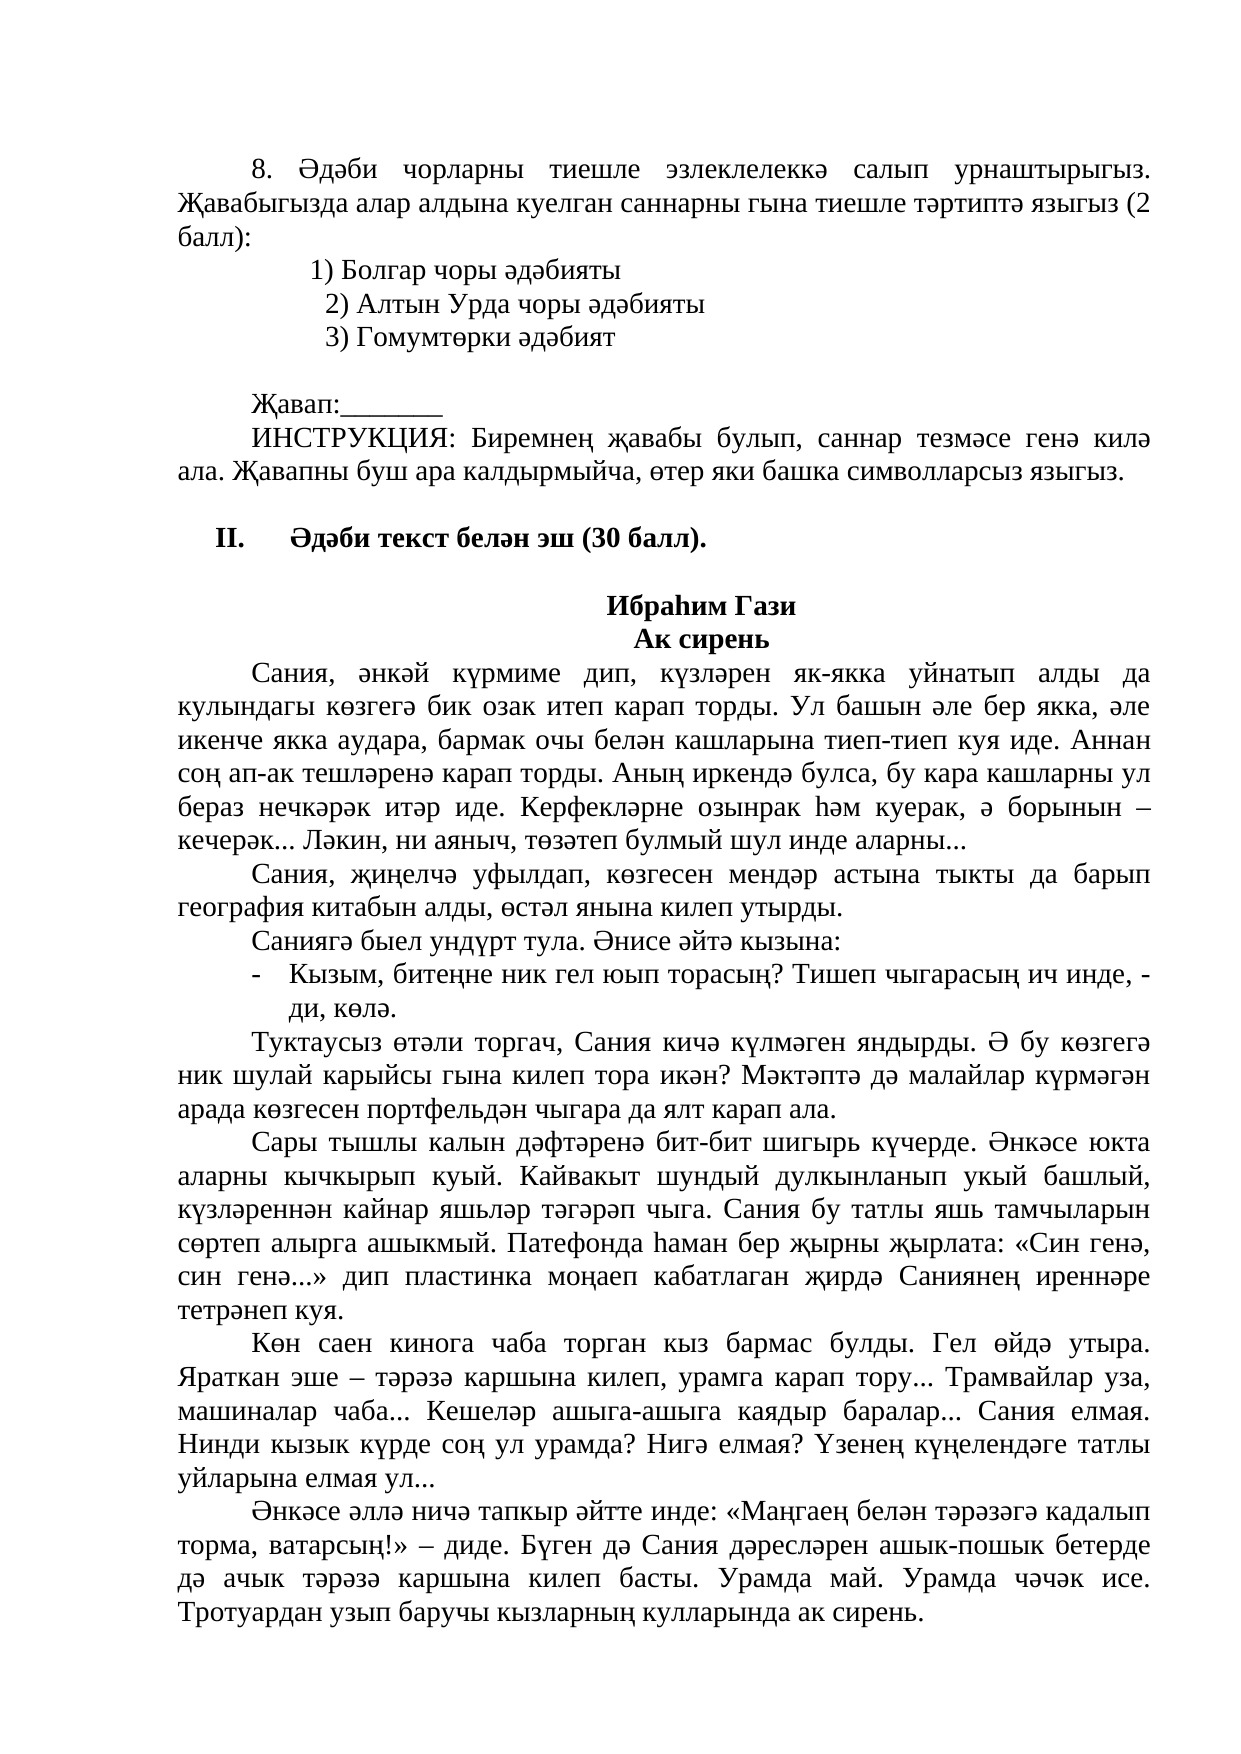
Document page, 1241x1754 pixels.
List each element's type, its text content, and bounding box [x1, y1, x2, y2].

list Сания, әнкәй күрмиме дип, күзләрен як-якка уйнатып алды да кулындагы көзгегә бик озак итеп карап торды. Ул башын әле бер якка, әле икенче якка аудара, бармак очы белән кашларына тиеп-тиеп куя иде. Аннан соң ап-ак тешләренә карап торды. Аның иркендә булса, бу кара кашларны ул бераз нечкәрәк итәр иде. Керфекләрне озынрак һәм куерак, ә борынын – кечерәк... Ләкин, ни аяныч, төзәтеп булмый шул инде аларны... [177, 655, 1152, 856]
list Ибраһим Гази [177, 588, 1152, 621]
list Кызым, битеңне ник гел юып торасың? Тишеп чыгарасың ич инде, - ди, көлә. [251, 957, 1152, 1024]
text ИНСТРУКЦИЯ: Биремнең җавабы булып, саннар тезмәсе генә килә ала. Җавапны буш ара калдырмыйча, өтер яки башка символларсыз языгыз. [177, 420, 1152, 487]
text 1) Болгар чоры әдәбияты [177, 252, 1152, 286]
text 3) Гомумтөрки әдәбият [177, 319, 1152, 353]
list Саниягә быел ундүрт тула. Әнисе әйтә кызына: [177, 923, 1152, 957]
list Әнкәсе әллә ничә тапкыр әйтте инде: «Маңгаең белән тәрәзәгә кадалып торма, ватарсың!» – диде. Бүген дә Сания дәресләрен ашык-пошык бетерде дә ачык тәрәзә каршына килеп басты. Урамда май. Урамда чәчәк исе. Тротуардан узып баручы кызларның кулларында ак сирень. [177, 1493, 1152, 1627]
text Җавап:_______ [177, 386, 1152, 420]
text 8. Әдәби чорларны тиешле эзлеклелеккә салып урнаштырыгыз. Җавабыгызда алар алдына куелган саннарны гына тиешле тәртиптә языгыз (2 балл): [177, 152, 1152, 252]
list Ак сирень [177, 621, 1152, 655]
list Көн саен кинога чаба торган кыз бармас булды. Гел өйдә утыра. Яраткан эше – тәрәзә каршына килеп, урамга карап тору... Трамвайлар уза, машиналар чаба... Кешеләр ашыга-ашыга каядыр баралар... Сания елмая. Нинди кызык күрде соң ул урамда? Нигә елмая? Үзенең күңелендәге татлы уйларына елмая ул... [177, 1326, 1152, 1493]
list Туктаусыз өтәли торгач, Сания кичә күлмәген яндырды. Ә бу көзгегә ник шулай карыйсы гына килеп тора икән? Мәктәптә дә малайлар күрмәгән арада көзгесен портфельдән чыгара да ялт карап ала. [177, 1024, 1152, 1124]
list Сания, җиңелчә уфылдап, көзгесен мендәр астына тыкты да барып география китабын алды, өстәл янына килеп утырды. [177, 856, 1152, 923]
list Әдәби текст белән эш (30 балл). [215, 521, 1152, 554]
text 2) Алтын Урда чоры әдәбияты [177, 286, 1152, 319]
list Сары тышлы калын дәфтәренә бит-бит шигырь күчерде. Әнкәсе юкта аларны кычкырып куый. Кайвакыт шундый дулкынланып укый башлый, күзләреннән кайнар яшьләр тәгәрәп чыга. Сания бу татлы яшь тамчыларын сөртеп алырга ашыкмый. Патефонда һаман бер җырны җырлата: «Син генә, син генә...» дип пластинка моңаеп кабатлаган җирдә Саниянең иреннәре тетрәнеп куя. [177, 1124, 1152, 1326]
